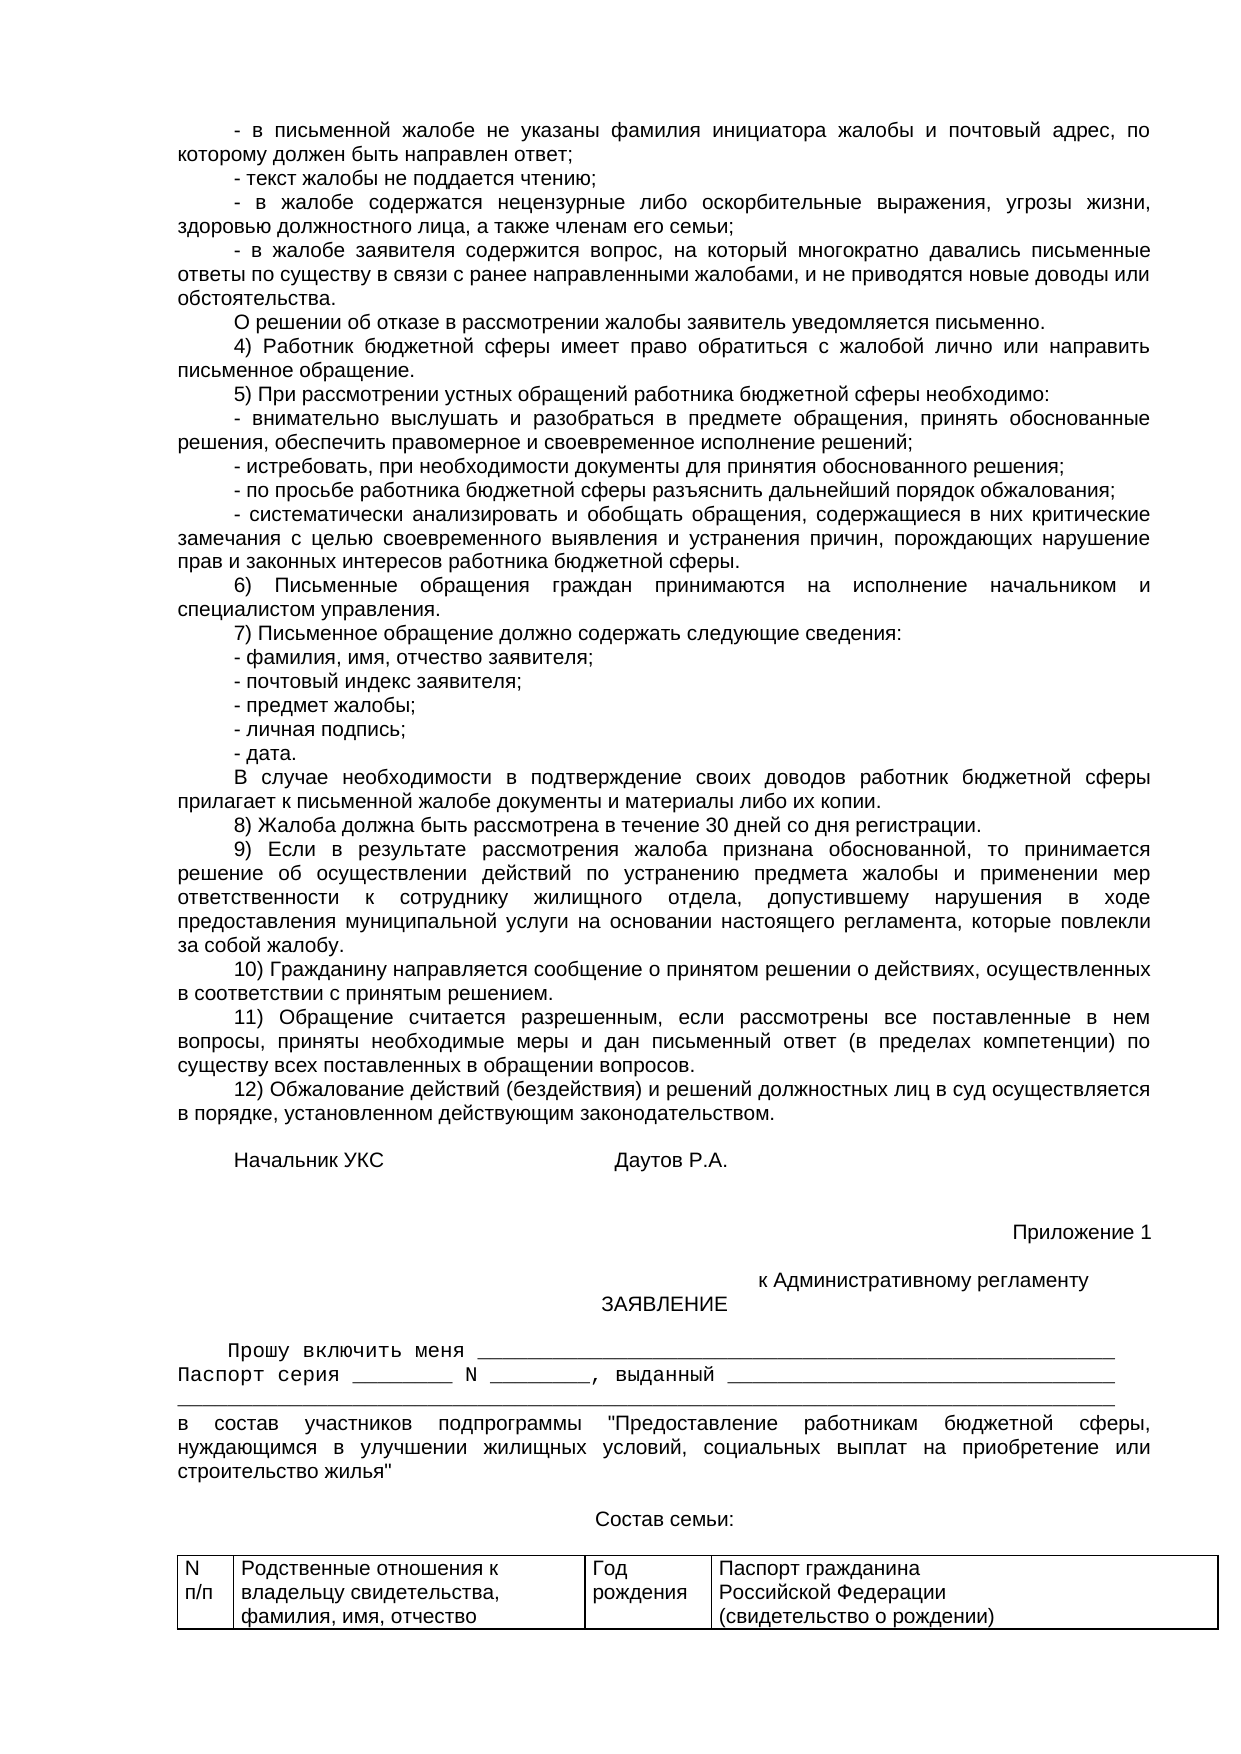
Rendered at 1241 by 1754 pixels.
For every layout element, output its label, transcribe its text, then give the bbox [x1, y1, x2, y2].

table_header N п/п [178, 1556, 233, 1628]
text - почтовый индекс заявителя; [177, 669, 1152, 693]
text - предмет жалобы; [177, 693, 1152, 717]
text 12) Обжалование действий (бездействия) и решений должностных лиц в суд осуществляется в порядке, установленном действующим законодательством. [177, 1076, 1152, 1124]
text Приложение 1 [177, 1220, 1152, 1244]
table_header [234, 1556, 584, 1628]
text - в жалобе заявителя содержится вопрос, на который многократно давались письменные ответы по существу в связи с ранее направленными жалобами, и не приводятся новые доводы или обстоятельства. [177, 238, 1152, 310]
text В случае необходимости в подтверждение своих доводов работник бюджетной сферы прилагает к письменной жалобе документы и материалы либо их копии. [177, 765, 1152, 813]
text 6) Письменные обращения граждан принимаются на исполнение начальником и специалистом управления. [177, 573, 1152, 621]
text Начальник УКС Даутов Р.А. [177, 1148, 1152, 1172]
text О решении об отказе в рассмотрении жалобы заявитель уведомляется письменно. [177, 310, 1152, 334]
text 9) Если в результате рассмотрения жалоба признана обоснованной, то принимается решение об осуществлении действий по устранению предмета жалобы и применении мер ответственности к сотруднику жилищного отдела, допустившему нарушения в ходе предоставления муниципальной услуги на основании настоящего регламента, которые повлекли за собой жалобу. [177, 837, 1152, 957]
text - дата. [177, 741, 1152, 765]
text 5) При рассмотрении устных обращений работника бюджетной сферы необходимо: [177, 382, 1152, 406]
text - внимательно выслушать и разобраться в предмете обращения, принять обоснованные решения, обеспечить правомерное и своевременное исполнение решений; [177, 406, 1152, 453]
text Состав семьи: [177, 1507, 1152, 1531]
text ___________________________________________________________________________ [177, 1387, 1152, 1411]
text 7) Письменное обращение должно содержать следующие сведения: [177, 621, 1152, 645]
text - фамилия, имя, отчество заявителя; [177, 645, 1152, 669]
text в состав участников подпрограммы "Предоставление работникам бюджетной сферы, нуждающимся в улучшении жилищных условий, социальных выплат на приобретение или строительство жилья" [177, 1411, 1152, 1483]
text - личная подпись; [177, 717, 1152, 741]
text 10) Гражданину направляется сообщение о принятом решении о действиях, осуществленных в соответствии с принятым решением. [177, 957, 1152, 1004]
text Паспорт серия ________ N ________, выданный _______________________________ [177, 1364, 1152, 1387]
text - текст жалобы не поддается чтению; [177, 166, 1152, 190]
text - по просьбе работника бюджетной сферы разъяснить дальнейший порядок обжалования; [177, 477, 1152, 501]
table_header Год рождения [586, 1556, 711, 1628]
text - истребовать, при необходимости документы для принятия обоснованного решения; [177, 453, 1152, 477]
text 4) Работник бюджетной сферы имеет право обратиться с жалобой лично или направить письменное обращение. [177, 334, 1152, 382]
text 11) Обращение считается разрешенным, если рассмотрены все поставленные в нем вопросы, приняты необходимые меры и дан письменный ответ (в пределах компетенции) по существу всех поставленных в обращении вопросов. [177, 1004, 1152, 1076]
text 8) Жалоба должна быть рассмотрена в течение 30 дней со дня регистрации. [177, 813, 1152, 837]
text к Административному регламенту [177, 1268, 1152, 1292]
text - систематически анализировать и обобщать обращения, содержащиеся в них критические замечания с целью своевременного выявления и устранения причин, порождающих нарушение прав и законных интересов работника бюджетной сферы. [177, 501, 1152, 573]
text Прошу включить меня ___________________________________________________ [177, 1340, 1152, 1364]
text ЗАЯВЛЕНИЕ [177, 1292, 1152, 1316]
text - в письменной жалобе не указаны фамилия инициатора жалобы и почтовый адрес, по которому должен быть направлен ответ; [177, 118, 1152, 166]
text - в жалобе содержатся нецензурные либо оскорбительные выражения, угрозы жизни, здоровью должностного лица, а также членам его семьи; [177, 190, 1152, 238]
table_header Паспорт гражданина Российской Федерации (свидетельство о рождении) [712, 1556, 1217, 1628]
